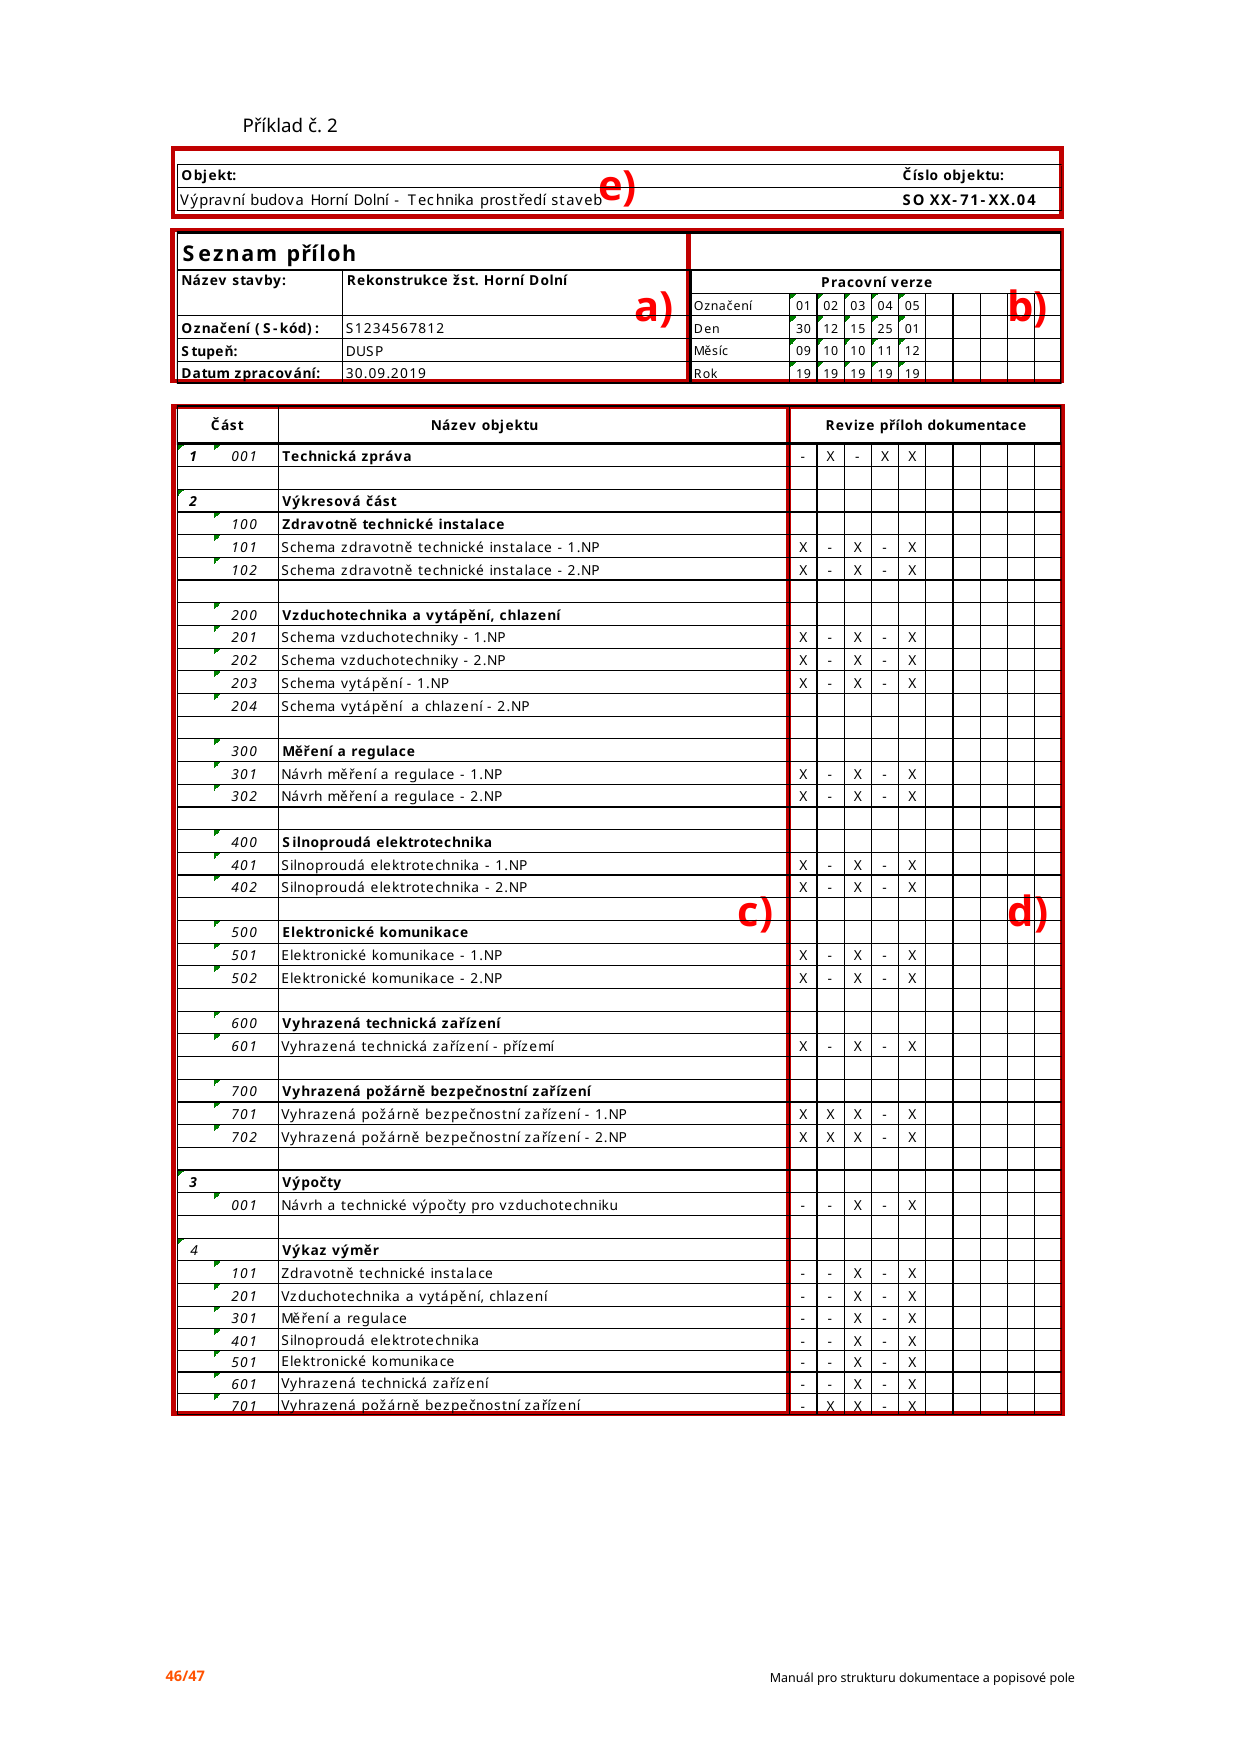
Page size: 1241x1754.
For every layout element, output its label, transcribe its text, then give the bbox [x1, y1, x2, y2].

list Příklad č. 2 [242, 112, 1075, 138]
